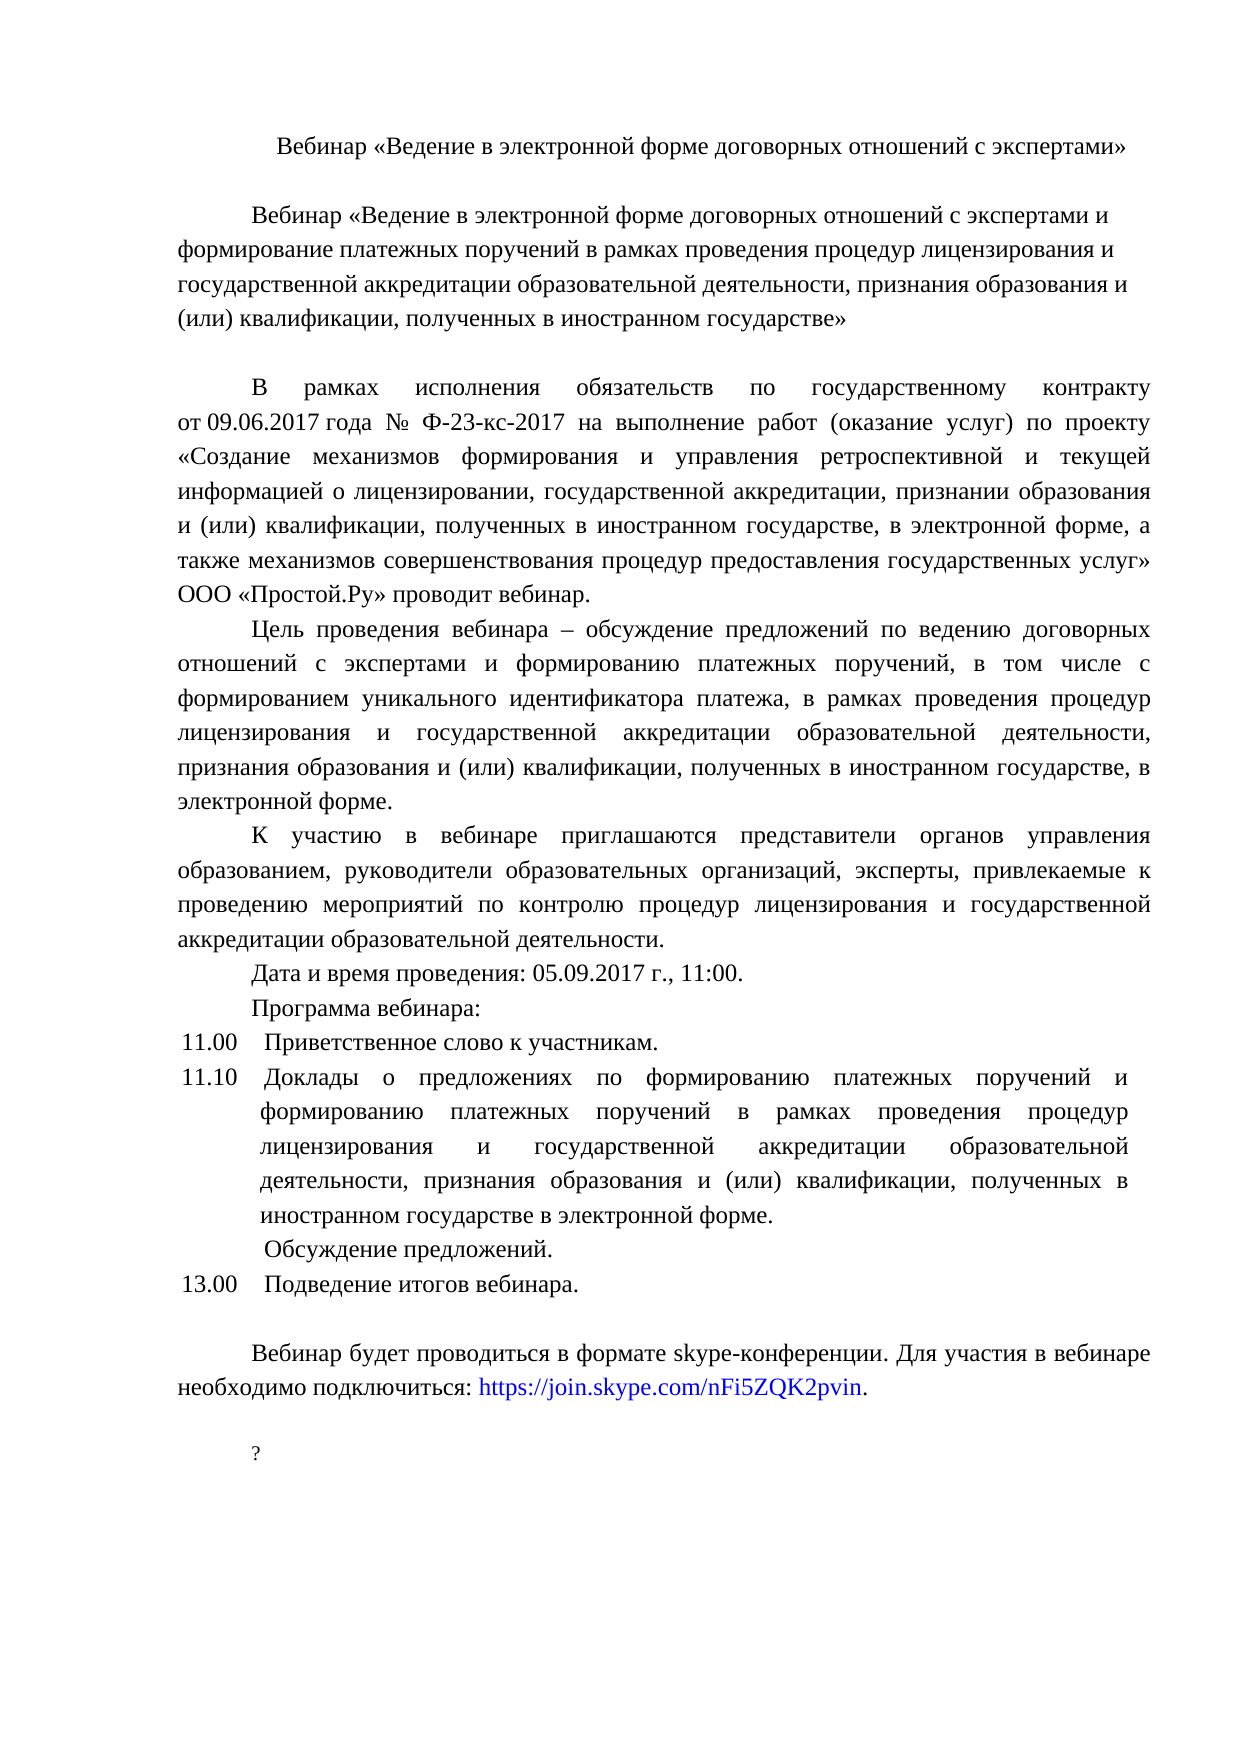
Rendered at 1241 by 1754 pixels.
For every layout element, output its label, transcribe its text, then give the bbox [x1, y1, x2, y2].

list Дата и время проведения: 05.09.2017 г., 11:00. [177, 958, 1152, 987]
list Цель проведения вебинара – обсуждение предложений по ведению договорных отношений с экспертами и формированию платежных поручений, в том числе с формированием уникального идентификатора платежа, в рамках проведения процедур лицензирования и государственной аккредитации образовательной деятельности, признания образования и (или) квалификации, полученных в иностранном государстве, в электронной форме. [177, 614, 1152, 815]
table_header 11.00 [166, 1028, 249, 1062]
list Вебинар «Ведение в электронной форме договорных отношений с экспертами» [177, 131, 1152, 160]
list В рамках исполнения обязательств по государственному контракту от 09.06.2017 года № Ф-23-кс-2017 на выполнение работ (оказание услуг) по проекту «Создание механизмов формирования и управления ретроспективной и текущей информацией о лицензировании, государственной аккредитации, признании образования и (или) квалификации, полученных в иностранном государстве, в электронной форме, а также механизмов совершенствования процедур предоставления государственных услуг» ООО «Простой.Ру» проводит вебинар. [177, 372, 1152, 608]
list Вебинар «Ведение в электронной форме договорных отношений с экспертами и формирование платежных поручений в рамках проведения процедур лицензирования и государственной аккредитации образовательной деятельности, признания образования и (или) квалификации, полученных в иностранном государстве» [177, 200, 1152, 332]
table_cell 13.00 [166, 1269, 249, 1303]
table_header Приветственное слово к участникам. [249, 1028, 1140, 1062]
list Программа вебинара: [177, 993, 1152, 1022]
list К участию в вебинаре приглашаются представители органов управления образованием, руководители образовательных организаций, эксперты, привлекаемые к проведению мероприятий по контролю процедур лицензирования и государственной аккредитации образовательной деятельности. [177, 821, 1152, 953]
text ? [251, 1441, 1152, 1465]
table_cell Доклады о предложениях по формированию платежных поручений и формированию платежных поручений в рамках проведения процедур лицензирования и государственной аккредитации образовательной деятельности, признания образования и (или) квалификации, полученных в иностранном государстве в электронной форме. Обсуждение предложений. [249, 1062, 1140, 1269]
table_cell Подведение итогов вебинара. [249, 1269, 1140, 1303]
list Вебинар будет проводиться в формате skype-конференции. Для участия в вебинаре необходимо подключиться: https://join.skype.com/nFi5ZQK2pvin. [177, 1338, 1152, 1401]
table_cell 11.10 [166, 1062, 249, 1269]
